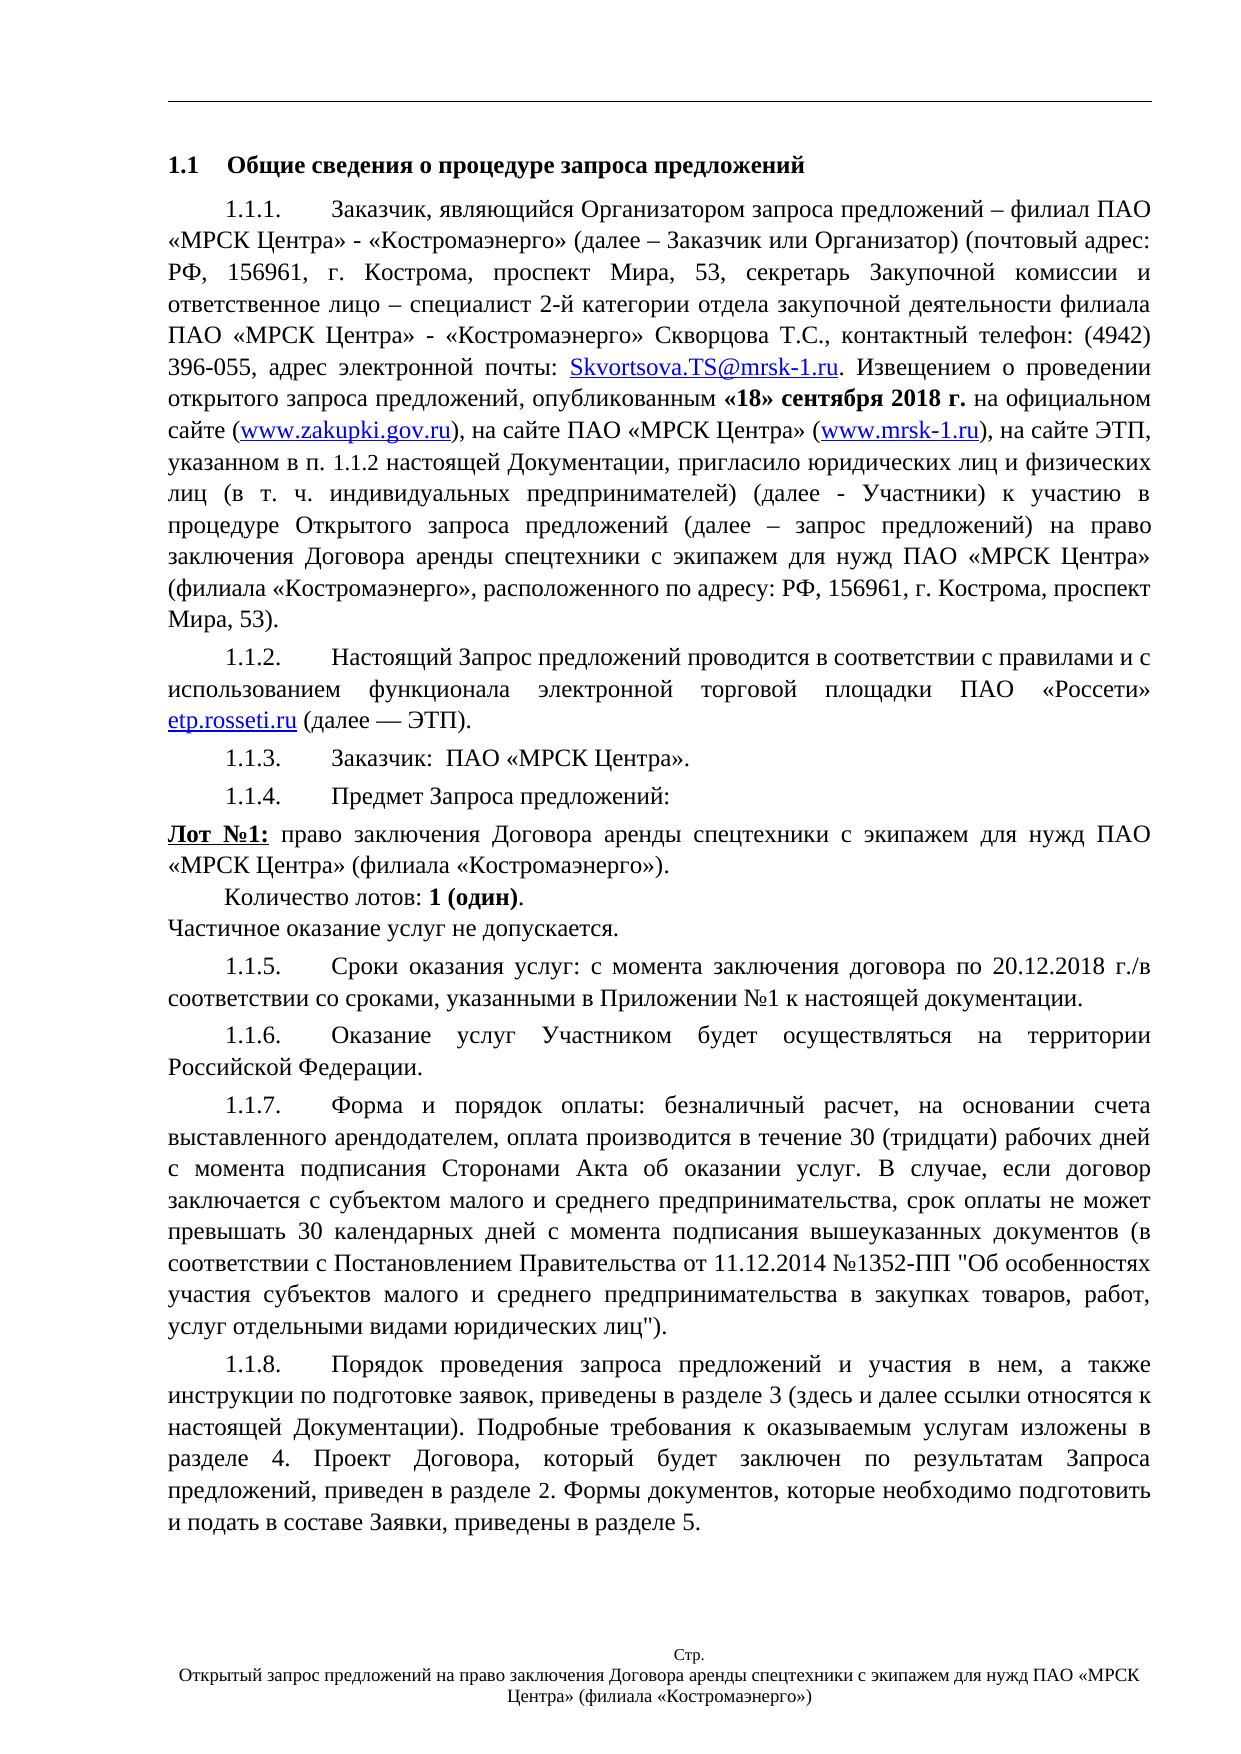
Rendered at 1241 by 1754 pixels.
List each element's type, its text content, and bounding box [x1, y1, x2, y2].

list Заказчик, являющийся Организатором запроса предложений – филиал ПАО «МРСК Центра» - «Костромаэнерго» (далее – Заказчик или Организатор) (почтовый адрес: РФ, 156961, г. Кострома, проспект Мира, 53, секретарь Закупочной комиссии и ответственное лицо – специалист 2-й категории отдела закупочной деятельности филиала ПАО «МРСК Центра» - «Костромаэнерго» Скворцова Т.С., контактный телефон: (4942) 396-055, адрес электронной почты: Skvortsova.TS@mrsk-1.ru. Извещением о проведении открытого запроса предложений, опубликованным «18» сентября 2018 г. на официальном сайте (www.zakupki.gov.ru), на сайте ПАО «МРСК Центра» (www.mrsk-1.ru), на сайте ЭТП, указанном в п. 1.1.2 настоящей Документации, пригласило юридических лиц и физических лиц (в т. ч. индивидуальных предпринимателей) (далее - Участники) к участию в процедуре Открытого запроса предложений (далее – запрос предложений) на право заключения Договора аренды спецтехники с экипажем для нужд ПАО «МРСК Центра» (филиала «Костромаэнерго», расположенного по адресу: РФ, 156961, г. Кострома, проспект Мира, 53). [168, 194, 1152, 633]
list Настоящий Запрос предложений проводится в соответствии с правилами и с использованием функционала электронной торговой площадки ПАО «Россети» etp.rosseti.ru (далее — ЭТП). [168, 642, 1152, 734]
text Количество лотов: 1 (один). [168, 882, 1152, 911]
list Порядок проведения запроса предложений и участия в нем, а также инструкции по подготовке заявок, приведены в разделе 3 (здесь и далее ссылки относятся к настоящей Документации). Подробные требования к оказываемым услугам изложены в разделе 4. Проект Договора, который будет заключен по результатам Запроса предложений, приведен в разделе 2. Формы документов, которые необходимо подготовить и подать в составе Заявки, приведены в разделе 5. [168, 1349, 1152, 1535]
list Оказание услуг Участником будет осуществляться на территории Российской Федерации. [168, 1021, 1152, 1081]
list Сроки оказания услуг: с момента заключения договора по 20.12.2018 г./в соответствии со сроками, указанными в Приложении №1 к настоящей документации. [168, 951, 1152, 1012]
subtitle Общие сведения о процедуре запроса предложений [168, 150, 1152, 179]
list Заказчик: ПАО «МРСК Центра». [168, 743, 1152, 772]
list Частичное оказание услуг не допускается. [168, 913, 1152, 942]
list Форма и порядок оплаты: безналичный расчет, на основании счета выставленного арендодателем, оплата производится в течение 30 (тридцати) рабочих дней с момента подписания Сторонами Акта об оказании услуг. В случае, если договор заключается с субъектом малого и среднего предпринимательства, срок оплаты не может превышать 30 календарных дней с момента подписания вышеуказанных документов (в соответствии с Постановлением Правительства от 11.12.2014 №1352-ПП "Об особенностях участия субъектов малого и среднего предпринимательства в закупках товаров, работ, услуг отдельными видами юридических лиц"). [168, 1090, 1152, 1340]
list Предмет Запроса предложений: [168, 781, 1152, 810]
text Лот №1: право заключения Договора аренды спецтехники с экипажем для нужд ПАО «МРСК Центра» (филиала «Костромаэнерго»). [168, 819, 1152, 879]
